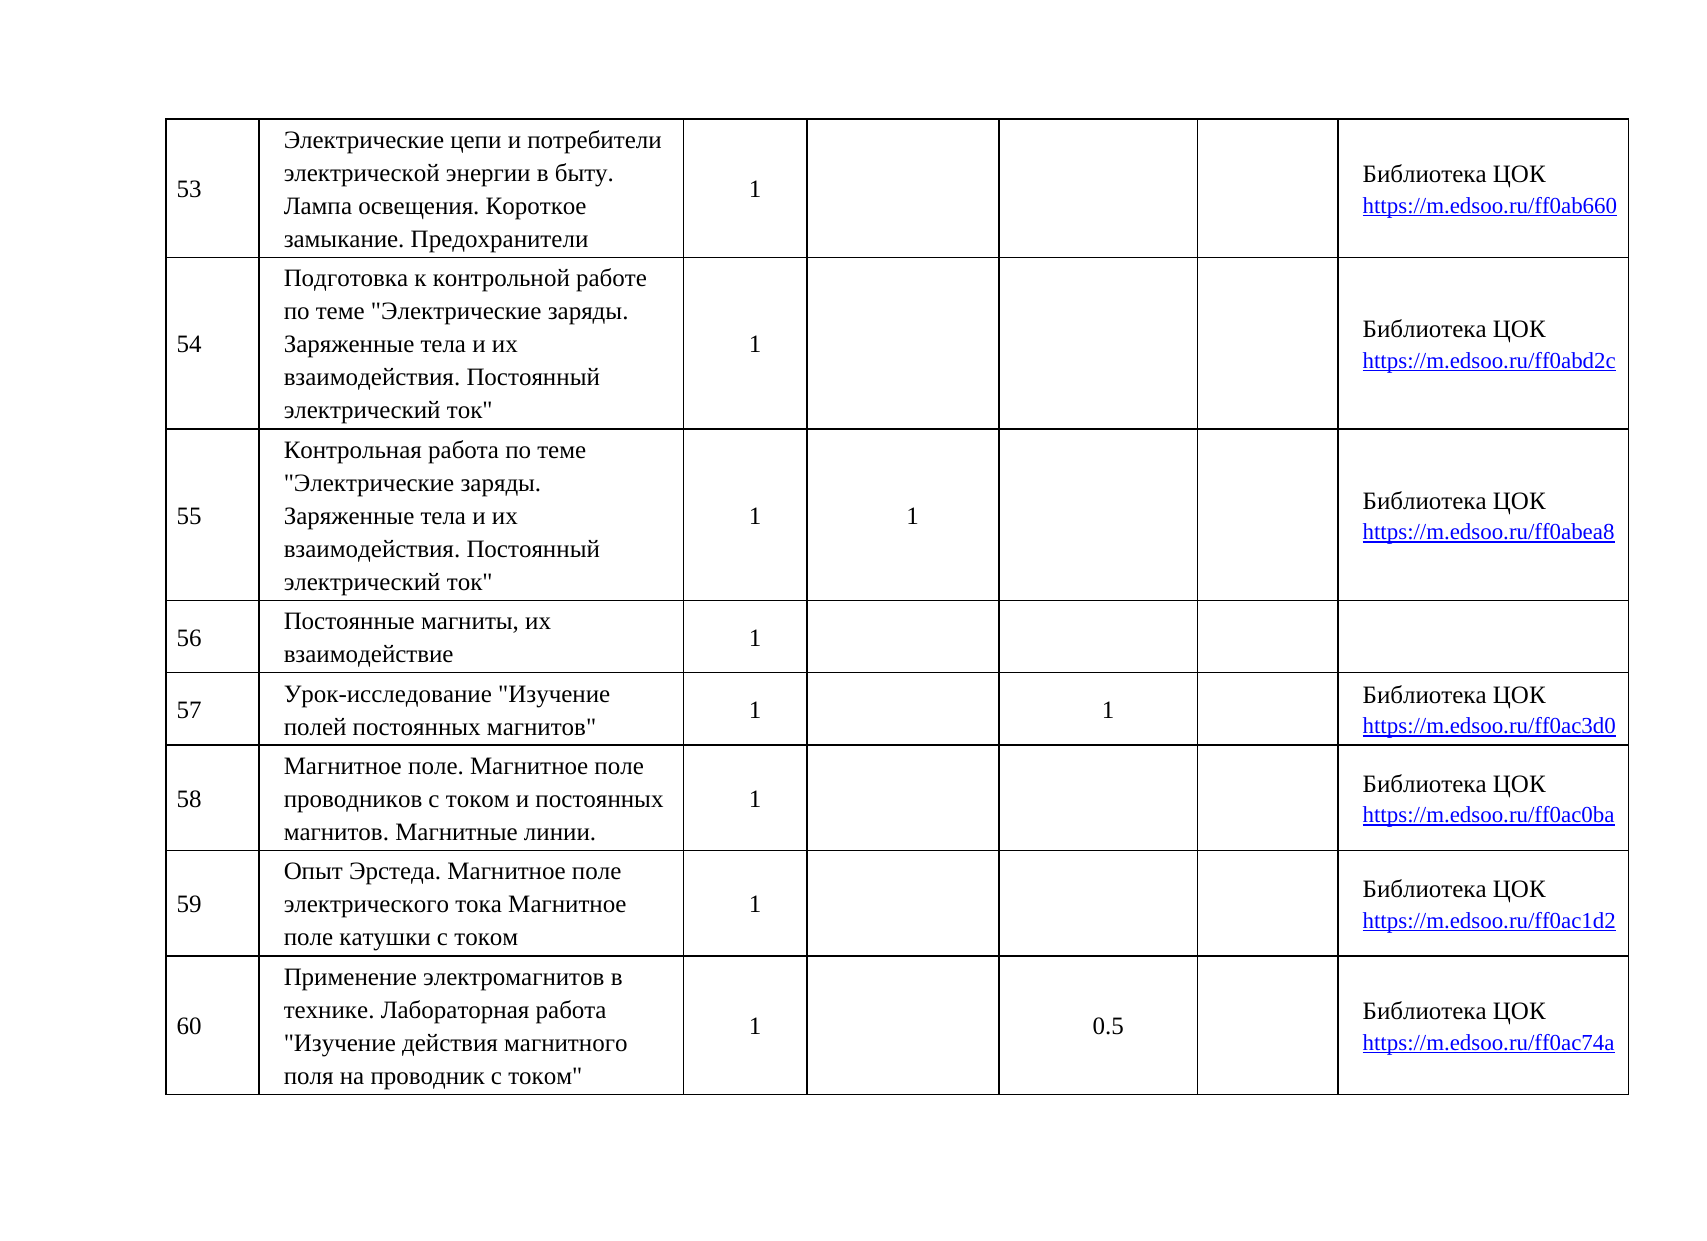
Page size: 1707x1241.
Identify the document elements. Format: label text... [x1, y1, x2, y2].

table_cell 55 [167, 430, 258, 599]
table_cell [1000, 601, 1197, 672]
table_cell 59 [167, 851, 258, 955]
table_cell Библиотека ЦОК https://m.edsoo.ru/ff0abea8 [1339, 430, 1628, 599]
table_cell [1339, 601, 1628, 672]
table_cell [808, 673, 998, 744]
table_cell 1 [684, 673, 806, 744]
table_cell [1198, 120, 1337, 257]
table_cell 1 [684, 601, 806, 672]
table_cell [1198, 258, 1337, 428]
table_cell Библиотека ЦОК https://m.edsoo.ru/ff0ab660 [1339, 120, 1628, 257]
table_cell [808, 258, 998, 428]
table_cell [1000, 851, 1197, 955]
table_cell 60 [167, 957, 258, 1093]
table_cell 1 [684, 258, 806, 428]
table_cell 0.5 [1000, 957, 1197, 1093]
table_cell [1198, 601, 1337, 672]
table_cell [1000, 120, 1197, 257]
table_cell [1000, 746, 1197, 850]
table_cell Библиотека ЦОК https://m.edsoo.ru/ff0ac0ba [1339, 746, 1628, 850]
table_cell [1198, 957, 1337, 1093]
table_cell 1 [684, 430, 806, 599]
table_cell [808, 957, 998, 1093]
table_cell [1000, 430, 1197, 599]
table_cell Электрические цепи и потребители электрической энергии в быту. Лампа освещения. Короткое замыкание. Предохранители [260, 120, 683, 257]
table_cell Опыт Эрстеда. Магнитное поле электрического тока Магнитное поле катушки с током [260, 851, 683, 955]
table_cell [1000, 258, 1197, 428]
table_cell 54 [167, 258, 258, 428]
table_cell [808, 851, 998, 955]
table_cell [808, 120, 998, 257]
table_cell Применение электромагнитов в технике. Лабораторная работа "Изучение действия магнитного поля на проводник с током" [260, 957, 683, 1093]
table_cell 1 [684, 120, 806, 257]
table_cell 1 [1000, 673, 1197, 744]
table_cell Урок-исследование "Изучение полей постоянных магнитов" [260, 673, 683, 744]
table_cell [1198, 746, 1337, 850]
table_cell 53 [167, 120, 258, 257]
table_cell Библиотека ЦОК https://m.edsoo.ru/ff0ac74a [1339, 957, 1628, 1093]
table_cell Контрольная работа по теме "Электрические заряды. Заряженные тела и их взаимодействия. Постоянный электрический ток" [260, 430, 683, 599]
table_cell [1198, 673, 1337, 744]
table_cell Библиотека ЦОК https://m.edsoo.ru/ff0ac1d2 [1339, 851, 1628, 955]
table_cell Магнитное поле. Магнитное поле проводников с током и постоянных магнитов. Магнитные линии. [260, 746, 683, 850]
table_cell [808, 746, 998, 850]
table_cell 1 [684, 746, 806, 850]
table_cell Подготовка к контрольной работе по теме "Электрические заряды. Заряженные тела и их взаимодействия. Постоянный электрический ток" [260, 258, 683, 428]
table_cell [808, 601, 998, 672]
table_cell 1 [684, 851, 806, 955]
table_cell 58 [167, 746, 258, 850]
table_cell Библиотека ЦОК https://m.edsoo.ru/ff0ac3d0 [1339, 673, 1628, 744]
table_cell 1 [808, 430, 998, 599]
table_cell 57 [167, 673, 258, 744]
table_cell [1198, 430, 1337, 599]
table_cell Постоянные магниты, их взаимодействие [260, 601, 683, 672]
table_cell Библиотека ЦОК https://m.edsoo.ru/ff0abd2c [1339, 258, 1628, 428]
table_cell 56 [167, 601, 258, 672]
table_cell [1198, 851, 1337, 955]
table_cell 1 [684, 957, 806, 1093]
